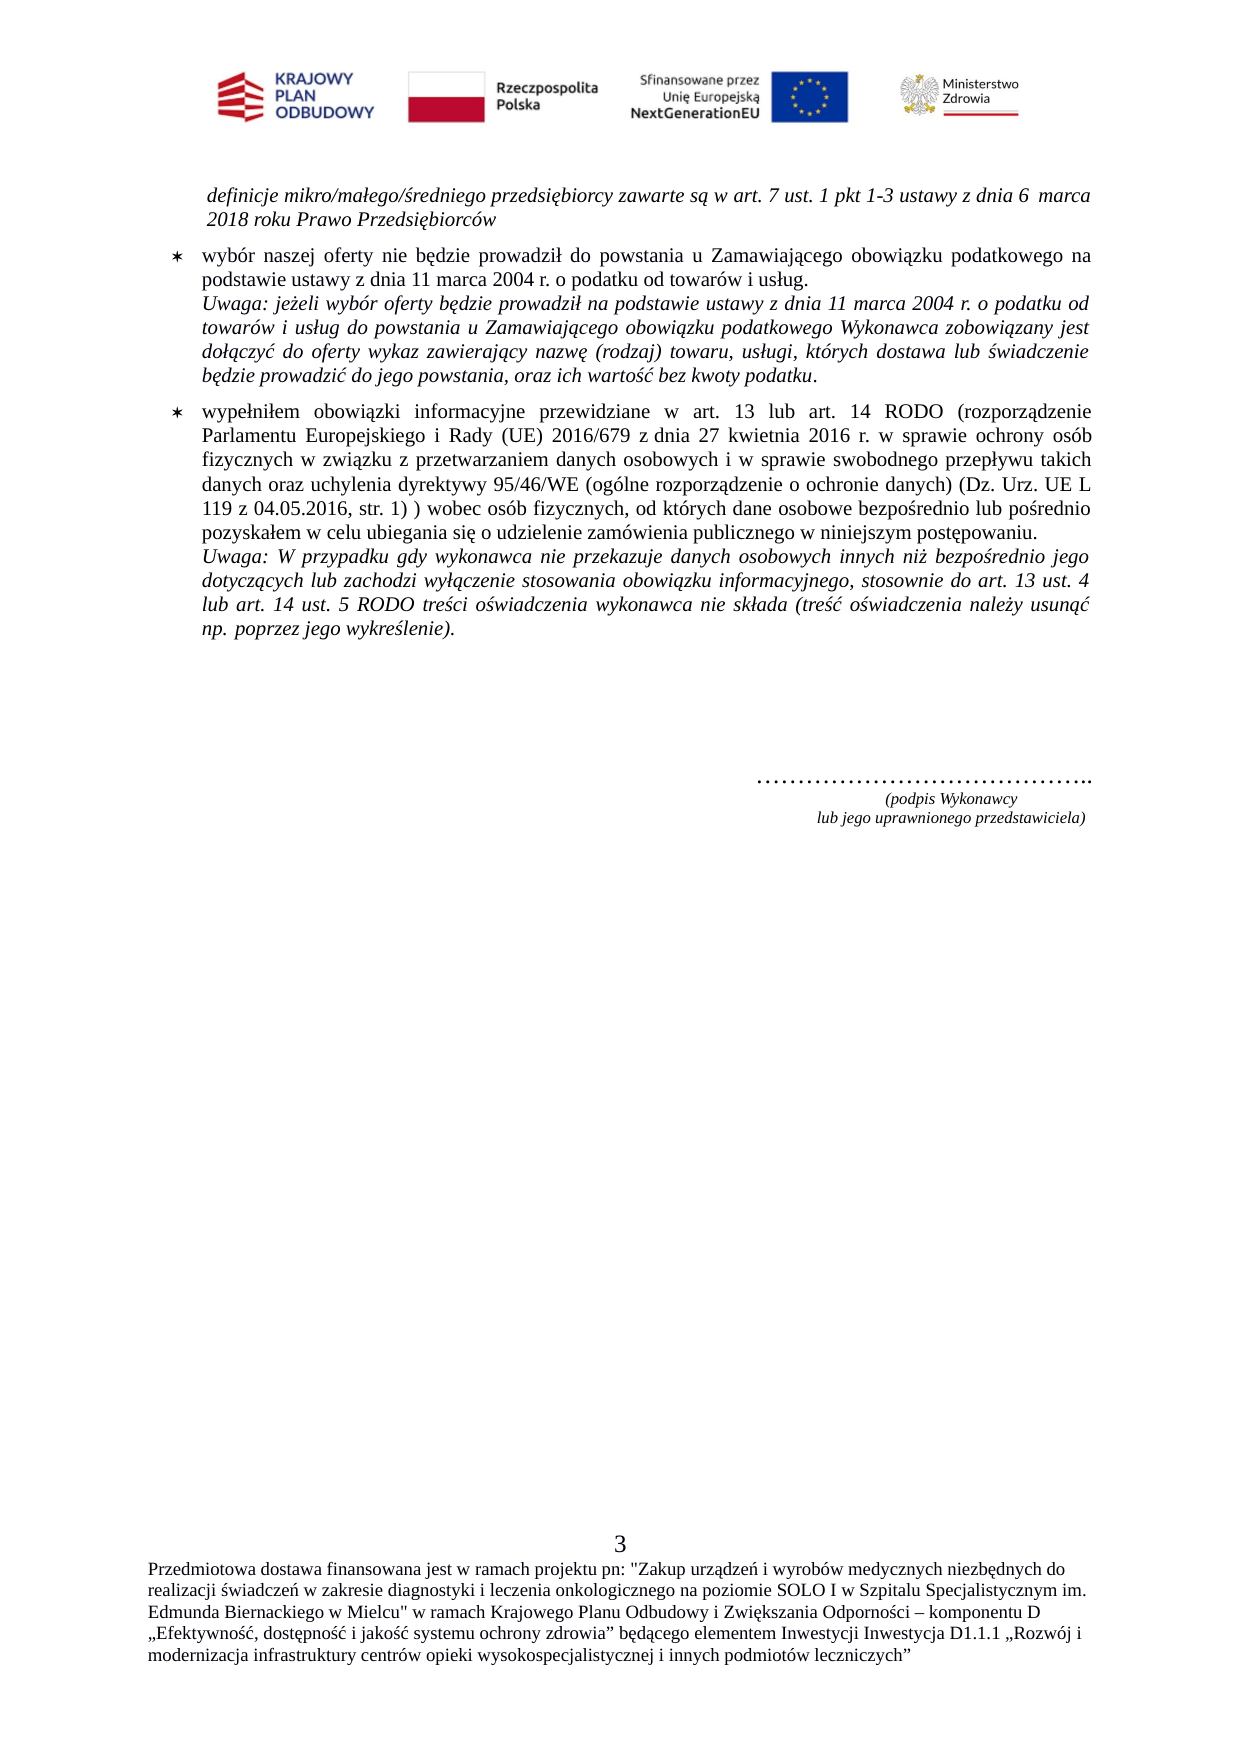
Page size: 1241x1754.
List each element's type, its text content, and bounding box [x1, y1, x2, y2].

text Uwaga: W przypadku gdy wykonawca nie przekazuje danych osobowych innych niż bezpośrednio jego dotyczących lub zachodzi wyłączenie stosowania obowiązku informacyjnego, stosownie do art. 13 ust. 4 lub art. 14 ust. 5 RODO treści oświadczenia wykonawca nie składa (treść oświadczenia należy usunąć np. poprzez jego wykreślenie). [202, 544, 1092, 640]
list wybór naszej oferty nie będzie prowadził do powstania u Zamawiającego obowiązku podatkowego na podstawie ustawy z dnia 11 marca 2004 r. o podatku od towarów i usług. [172, 243, 1092, 291]
text (podpis Wykonawcy [811, 789, 1092, 808]
text ………………………………….. [148, 760, 1092, 789]
text lub jego uprawnionego przedstawiciela) [811, 808, 1092, 827]
picture [183, 0, 1057, 183]
text definicje mikro/małego/średniego przedsiębiorcy zawarte są w art. 7 ust. 1 pkt 1-3 ustawy z dnia 6 marca 2018 roku Prawo Przedsiębiorców [207, 183, 1092, 231]
list wypełniłem obowiązki informacyjne przewidziane w art. 13 lub art. 14 RODO (rozporządzenie Parlamentu Europejskiego i Rady (UE) 2016/679 z dnia 27 kwietnia 2016 r. w sprawie ochrony osób fizycznych w związku z przetwarzaniem danych osobowych i w sprawie swobodnego przepływu takich danych oraz uchylenia dyrektywy 95/46/WE (ogólne rozporządzenie o ochronie danych) (Dz. Urz. UE L 119 z 04.05.2016, str. 1) ) wobec osób fizycznych, od których dane osobowe bezpośrednio lub pośrednio pozyskałem w celu ubiegania się o udzielenie zamówienia publicznego w niniejszym postępowaniu. [172, 399, 1092, 544]
text Uwaga: jeżeli wybór oferty będzie prowadził na podstawie ustawy z dnia 11 marca 2004 r. o podatku od towarów i usług do powstania u Zamawiającego obowiązku podatkowego Wykonawca zobowiązany jest dołączyć do oferty wykaz zawierający nazwę (rodzaj) towaru, usługi, których dostawa lub świadczenie będzie prowadzić do jego powstania, oraz ich wartość bez kwoty podatku. [202, 291, 1092, 387]
